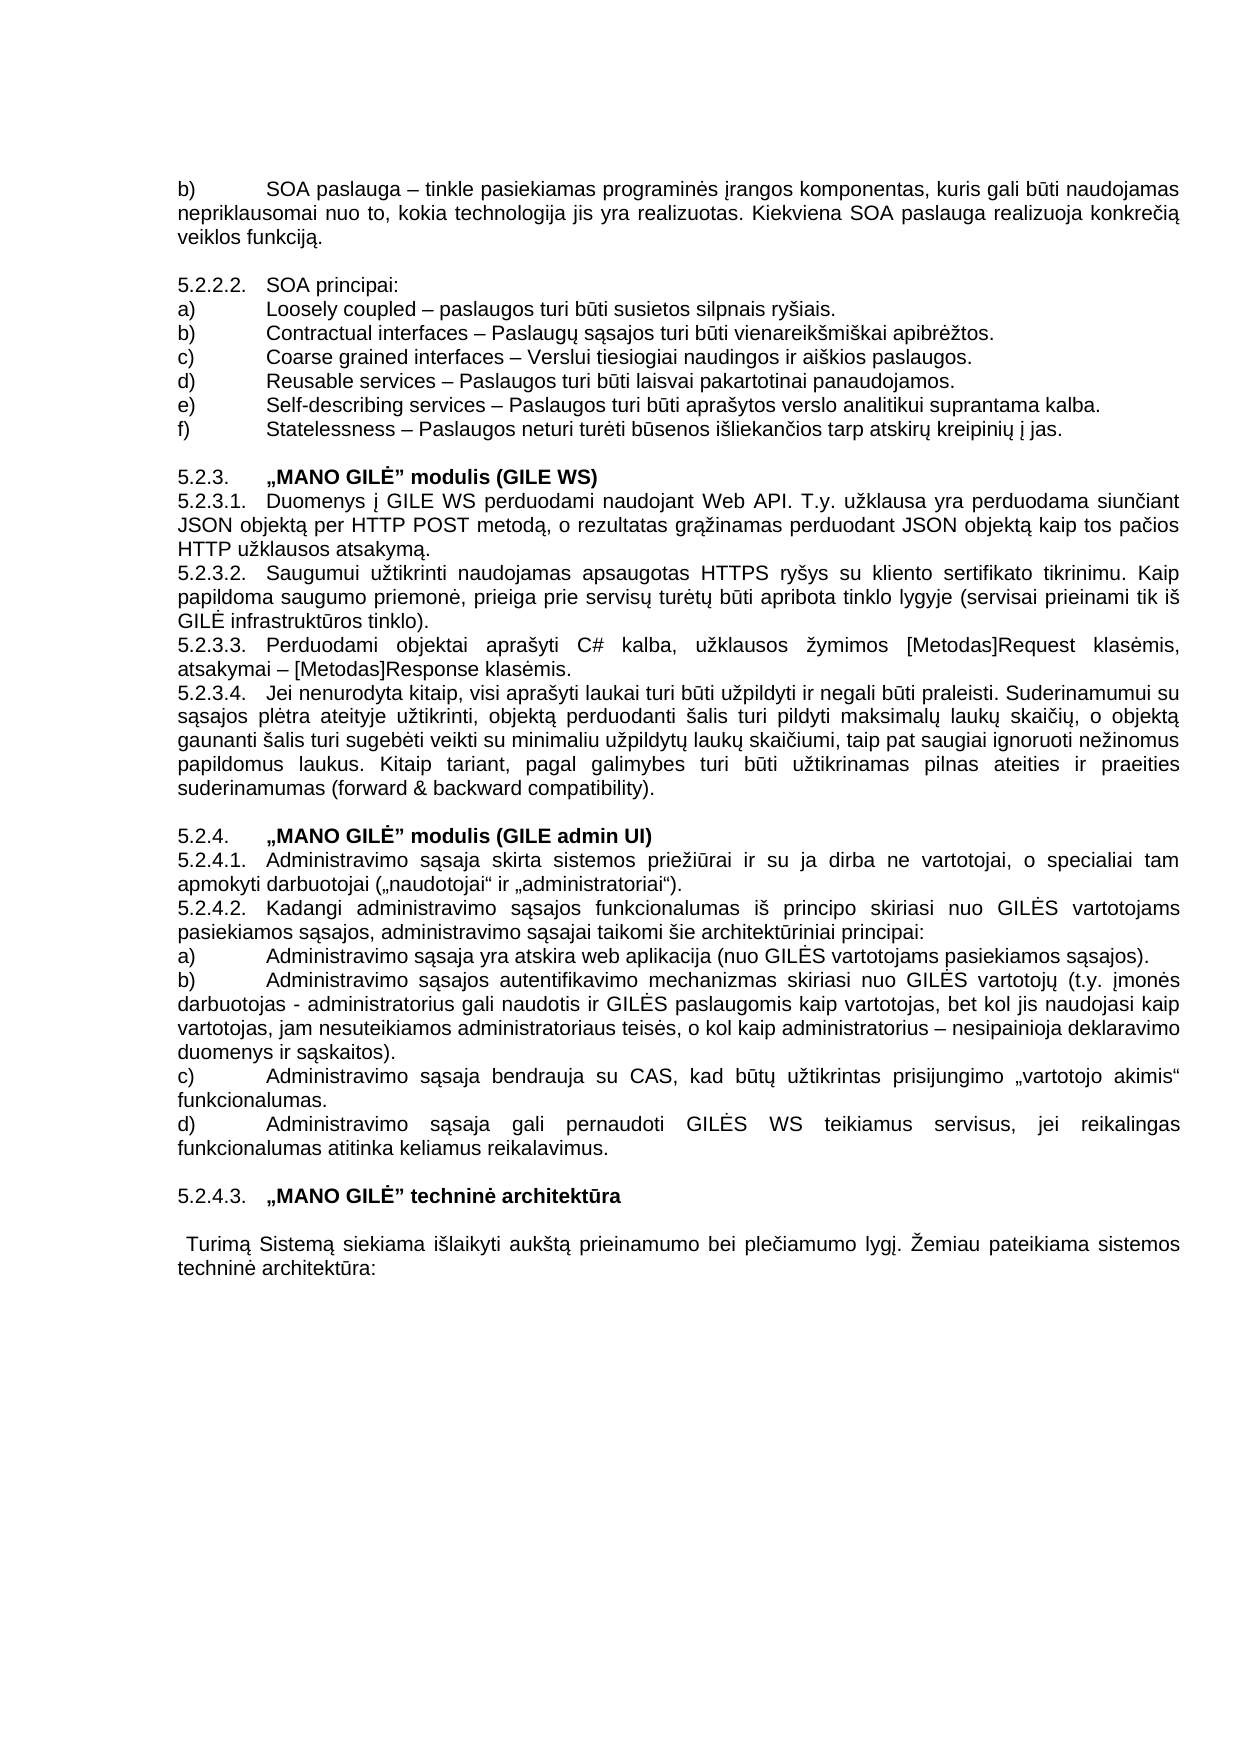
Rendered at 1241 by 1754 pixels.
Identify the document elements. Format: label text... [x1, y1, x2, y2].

list Duomenys į GILE WS perduodami naudojant Web API. T.y. užklausa yra perduodama siunčiant JSON objektą per HTTP POST metodą, o rezultatas grąžinamas perduodant JSON objektą kaip tos pačios HTTP užklausos atsakymą. [177, 489, 1181, 561]
list Loosely coupled – paslaugos turi būti susietos silpnais ryšiais. [177, 297, 1181, 321]
subtitle „MANO GILĖ” modulis (GILE WS) [177, 465, 1181, 489]
list Coarse grained interfaces – Verslui tiesiogiai naudingos ir aiškios paslaugos. [177, 345, 1181, 369]
list Perduodami objektai aprašyti C# kalba, užklausos žymimos [Metodas]Request klasėmis, atsakymai – [Metodas]Response klasėmis. [177, 632, 1181, 680]
list Reusable services – Paslaugos turi būti laisvai pakartotinai panaudojamos. [177, 369, 1181, 393]
list Saugumui užtikrinti naudojamas apsaugotas HTTPS ryšys su kliento sertifikato tikrinimu. Kaip papildoma saugumo priemonė, prieiga prie servisų turėtų būti apribota tinklo lygyje (servisai prieinami tik iš GILĖ infrastruktūros tinklo). [177, 561, 1181, 632]
list Administravimo sąsaja bendrauja su CAS, kad būtų užtikrintas prisijungimo „vartotojo akimis“ funkcionalumas. [177, 1064, 1181, 1112]
list SOA paslauga – tinkle pasiekiamas programinės įrangos komponentas, kuris gali būti naudojamas nepriklausomai nuo to, kokia technologija jis yra realizuotas. Kiekviena SOA paslauga realizuoja konkrečią veiklos funkciją. [177, 177, 1181, 249]
list Administravimo sąsaja gali pernaudoti GILĖS WS teikiamus servisus, jei reikalingas funkcionalumas atitinka keliamus reikalavimus. [177, 1112, 1181, 1159]
list Statelessness – Paslaugos neturi turėti būsenos išliekančios tarp atskirų kreipinių į jas. [177, 417, 1181, 441]
list Administravimo sąsaja yra atskira web aplikacija (nuo GILĖS vartotojams pasiekiamos sąsajos). [177, 944, 1181, 968]
list Administravimo sąsaja skirta sistemos priežiūrai ir su ja dirba ne vartotojai, o specialiai tam apmokyti darbuotojai („naudotojai“ ir „administratoriai“). [177, 848, 1181, 896]
subtitle „MANO GILĖ” techninė architektūra [177, 1183, 1181, 1207]
text Turimą Sistemą siekiama išlaikyti aukštą prieinamumo bei plečiamumo lygį. Žemiau pateikiama sistemos techninė architektūra: [177, 1231, 1181, 1279]
list Self-describing services – Paslaugos turi būti aprašytos verslo analitikui suprantama kalba. [177, 393, 1181, 417]
subtitle „MANO GILĖ” modulis (GILE admin UI) [177, 824, 1181, 848]
list Kadangi administravimo sąsajos funkcionalumas iš principo skiriasi nuo GILĖS vartotojams pasiekiamos sąsajos, administravimo sąsajai taikomi šie architektūriniai principai: [177, 896, 1181, 944]
list Administravimo sąsajos autentifikavimo mechanizmas skiriasi nuo GILĖS vartotojų (t.y. įmonės darbuotojas - administratorius gali naudotis ir GILĖS paslaugomis kaip vartotojas, bet kol jis naudojasi kaip vartotojas, jam nesuteikiamos administratoriaus teisės, o kol kaip administratorius – nesipainioja deklaravimo duomenys ir sąskaitos). [177, 968, 1181, 1064]
list Contractual interfaces – Paslaugų sąsajos turi būti vienareikšmiškai apibrėžtos. [177, 321, 1181, 345]
list SOA principai: [177, 273, 1181, 297]
list Jei nenurodyta kitaip, visi aprašyti laukai turi būti užpildyti ir negali būti praleisti. Suderinamumui su sąsajos plėtra ateityje užtikrinti, objektą perduodanti šalis turi pildyti maksimalų laukų skaičių, o objektą gaunanti šalis turi sugebėti veikti su minimaliu užpildytų laukų skaičiumi, taip pat saugiai ignoruoti nežinomus papildomus laukus. Kitaip tariant, pagal galimybes turi būti užtikrinamas pilnas ateities ir praeities suderinamumas (forward & backward compatibility). [177, 680, 1181, 800]
